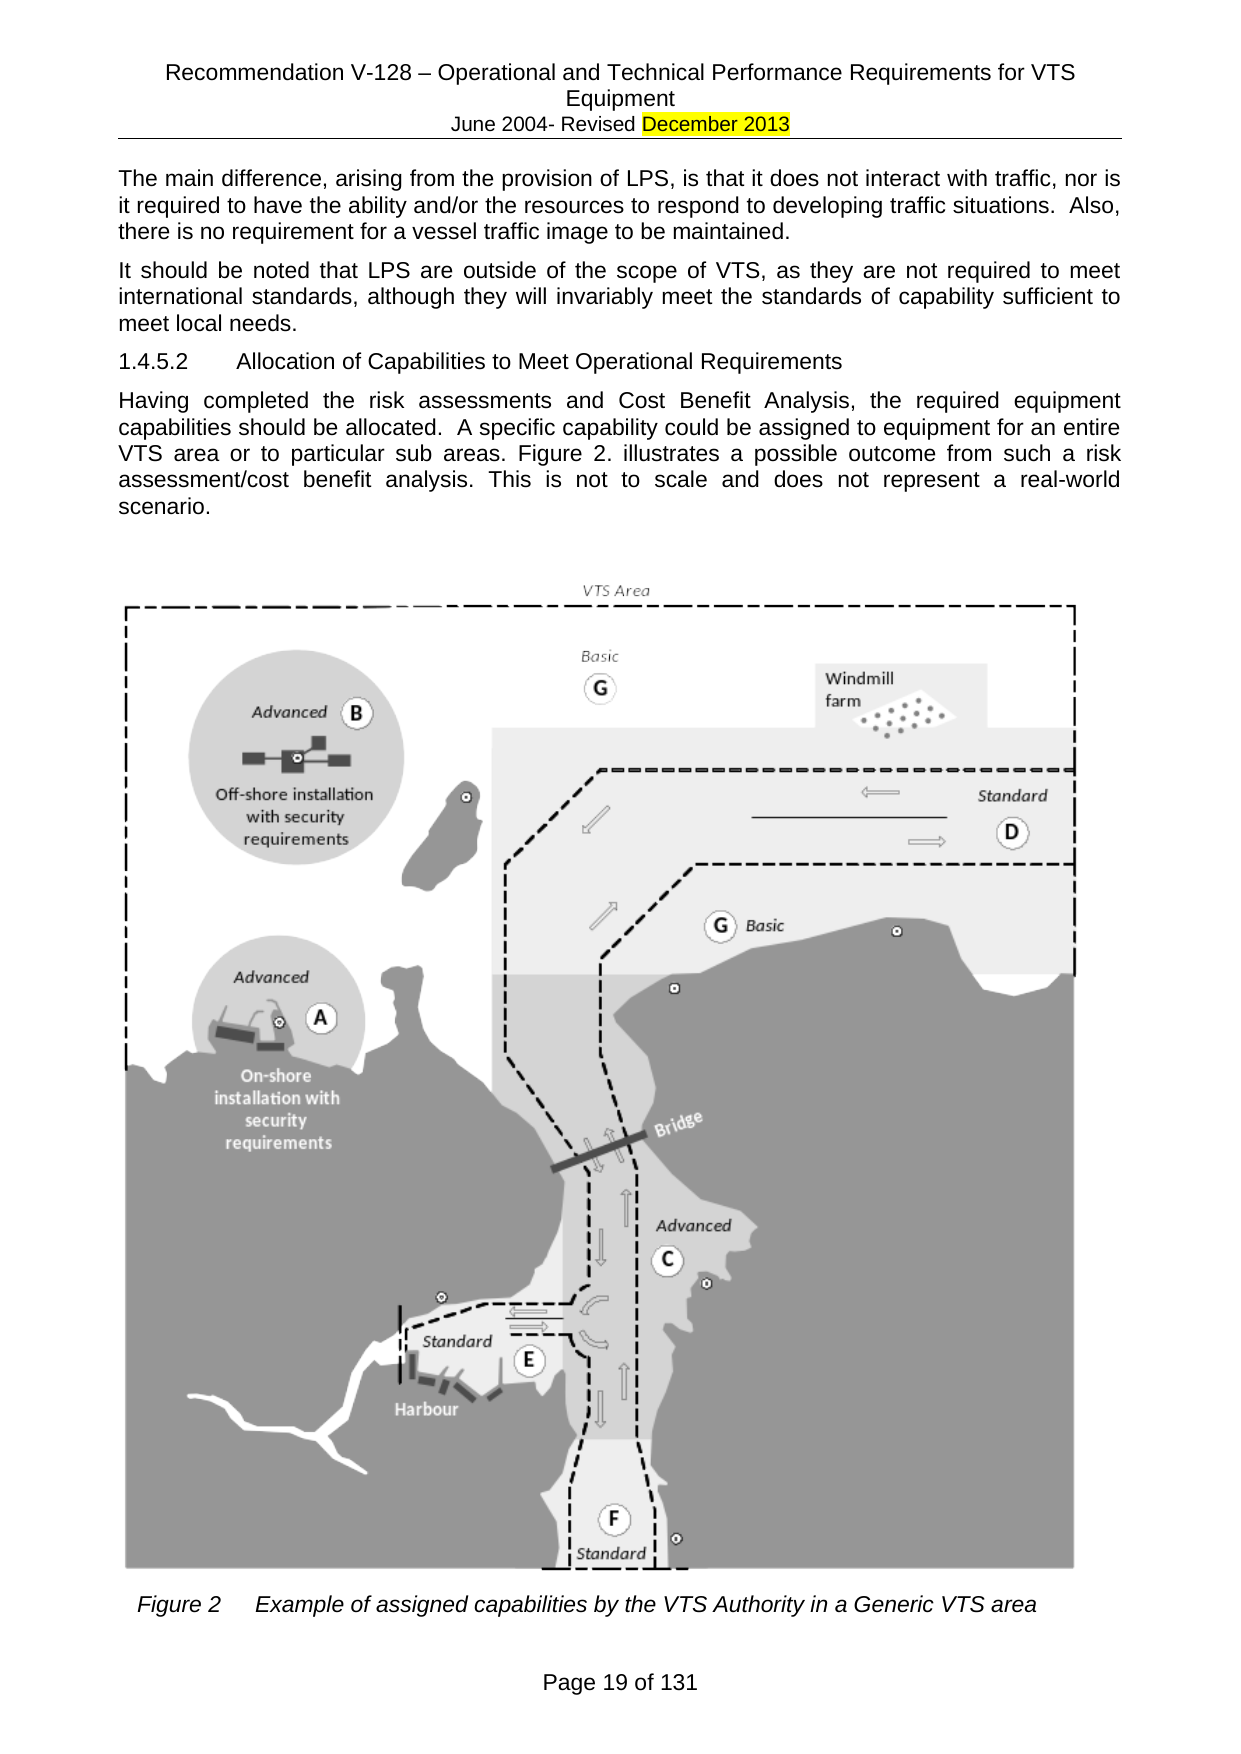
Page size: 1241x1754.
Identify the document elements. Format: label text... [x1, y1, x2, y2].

text It should be noted that LPS are outside of the scope of VTS, as they are not required to meet international standards, although they will invariably meet the standards of capability sufficient to meet local needs. [118, 257, 1122, 336]
text Example of assigned capabilities by the VTS Authority in a Generic VTS area [137, 1591, 1122, 1617]
text Having completed the risk assessments and Cost Benefit Analysis, the required equipment capabilities should be allocated. A specific capability could be assigned to equipment for an entire VTS area or to particular sub areas. Figure 2. illustrates a possible outcome from such a risk assessment/cost benefit analysis. This is not to scale and does not represent a real-world scenario. [118, 387, 1122, 519]
subtitle Allocation of Capabilities to Meet Operational Requirements [118, 348, 1122, 375]
text The main difference, arising from the provision of LPS, is that it does not interact with traffic, nor is it required to have the ability and/or the resources to respond to developing traffic situations. Also, there is no requirement for a vessel traffic image to be maintained. [118, 165, 1122, 244]
